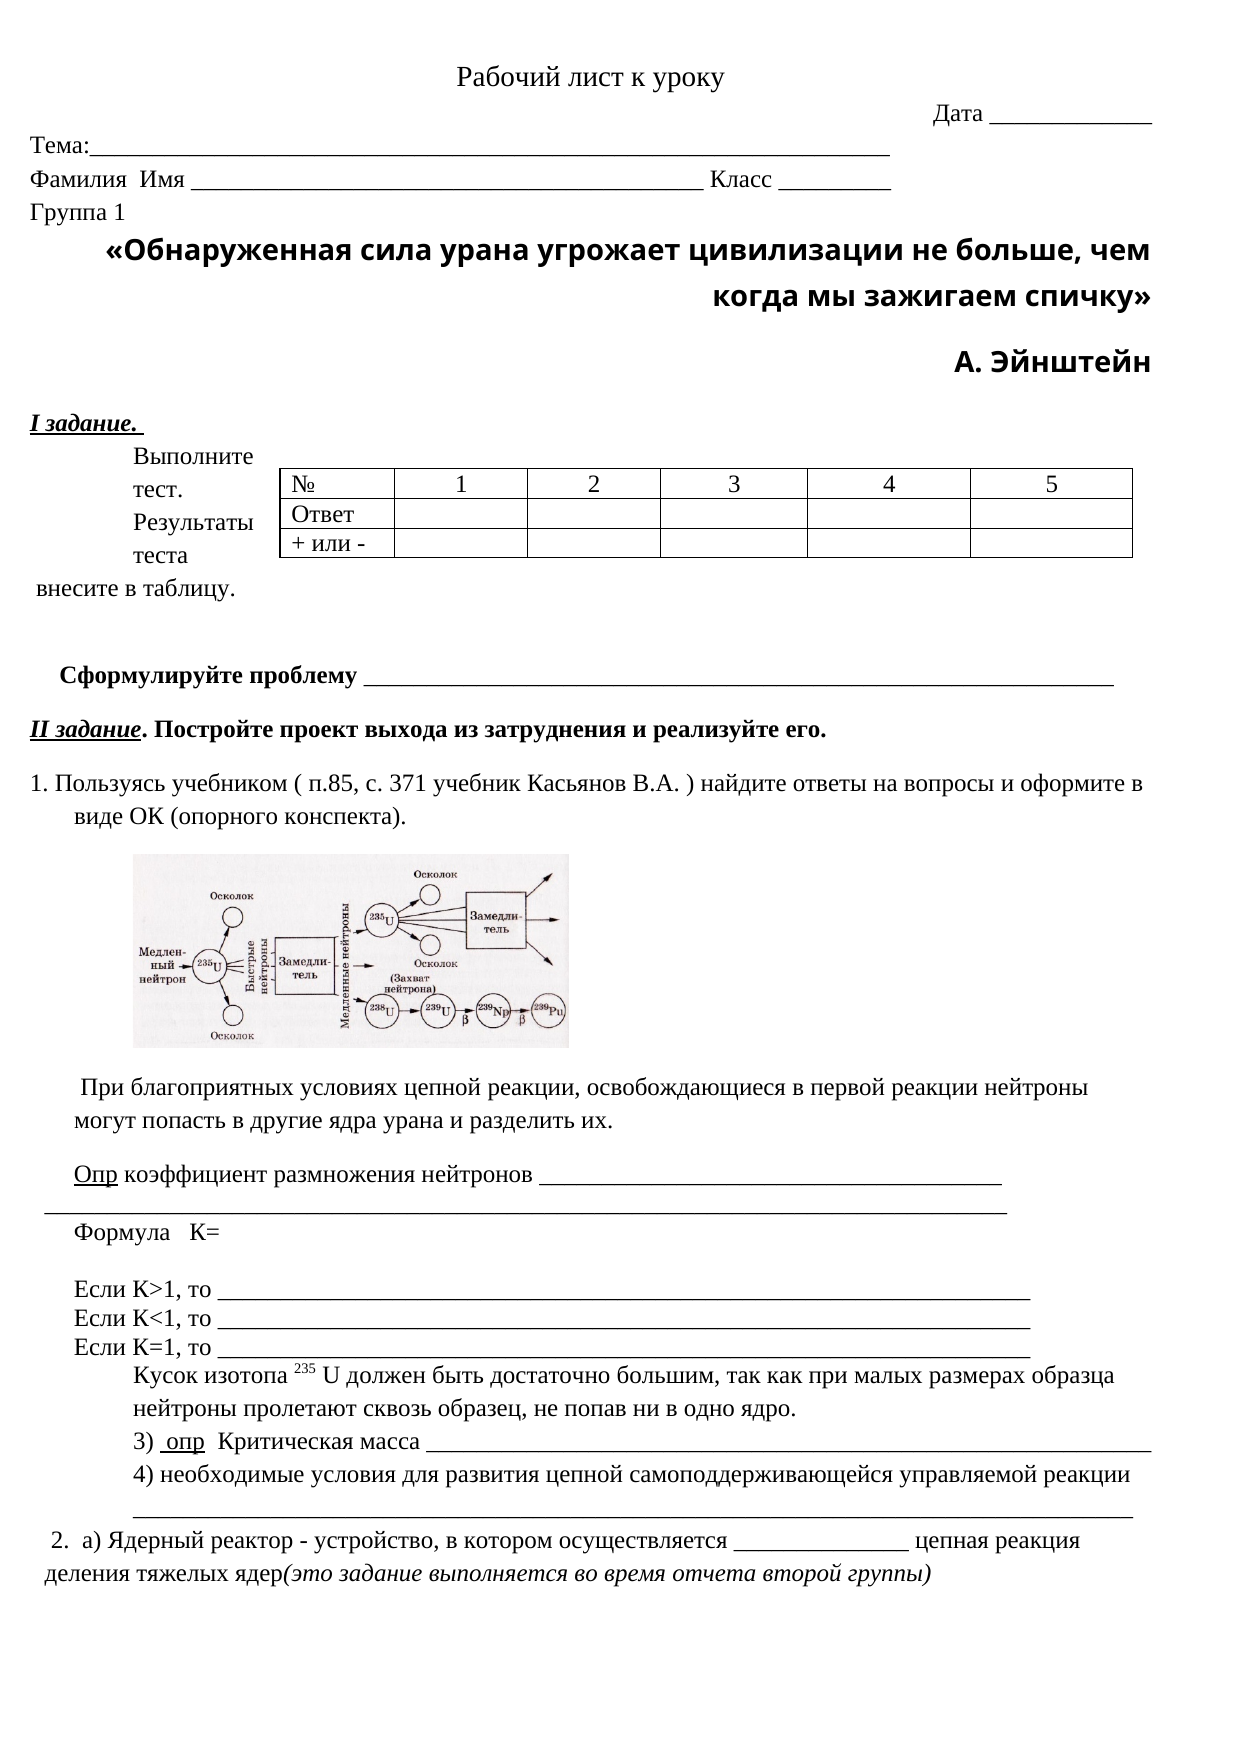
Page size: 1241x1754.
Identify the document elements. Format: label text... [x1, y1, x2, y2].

text Если К<1, то _________________________________________________________________ [74, 1303, 1152, 1332]
text II задание. Постройте проект выхода из затруднения и реализуйте его. [29, 714, 1152, 743]
table_cell [971, 499, 1132, 527]
text Формула К= [74, 1217, 1152, 1245]
text Фамилия Имя _________________________________________ Класс _________ [29, 164, 1152, 192]
table_header № [281, 469, 394, 498]
text I задание. [29, 408, 1152, 437]
text При благоприятных условиях цепной реакции, освобождающиеся в первой реакции нейтроны могут попасть в другие ядра урана и разделить их. [74, 1072, 1152, 1134]
table_header 2 [528, 469, 660, 498]
text Результаты теста [133, 507, 1152, 569]
table_header 1 [395, 469, 527, 498]
table_cell [528, 499, 660, 527]
text Кусок изотопа 235 U должен быть достаточно большим, так как при малых размерах образца нейтроны пролетают сквозь образец, не попав ни в одно ядро. [133, 1360, 1152, 1422]
text _____________________________________________________________________________ [44, 1188, 1152, 1217]
text внесите в таблицу. [29, 573, 1152, 602]
text Группа 1 [29, 197, 1152, 225]
picture [132, 854, 569, 1048]
text 2. а) Ядерный реактор - устройство, в котором осуществляется ______________ цепная реакция деления тяжелых ядер(это задание выполняется во время отчета второй группы) [44, 1526, 1152, 1587]
table_header 4 [808, 469, 970, 498]
text ________________________________________________________________________________ [133, 1492, 1152, 1521]
text А. Эйнштейн [29, 342, 1152, 381]
text 3) опр Критическая масса __________________________________________________________ [133, 1426, 1152, 1455]
table_cell [528, 529, 660, 557]
text Опр коэффициент размножения нейтронов _____________________________________ [74, 1159, 1152, 1188]
table_cell [971, 529, 1132, 557]
table_cell [395, 529, 527, 557]
text Сформулируйте проблему ____________________________________________________________ [59, 660, 1152, 689]
table_cell [395, 499, 527, 527]
text 1. Пользуясь учебником ( п.85, с. 371 учебник Касьянов В.А. ) найдите ответы на вопросы и оформите в виде ОК (опорного конспекта). [29, 768, 1152, 830]
text Рабочий лист к уроку [29, 59, 1152, 93]
text Если К>1, то _________________________________________________________________ [74, 1274, 1152, 1303]
table_header 5 [971, 469, 1132, 498]
table_header 3 [661, 469, 807, 498]
table_cell [808, 529, 970, 557]
table_cell + или - [281, 529, 394, 557]
text 4) необходимые условия для развития цепной самоподдерживающейся управляемой реакции [133, 1459, 1152, 1488]
table_cell Ответ [281, 499, 394, 527]
text «Обнаруженная сила урана угрожает цивилизации не больше, чем когда мы зажигаем спичку» [29, 230, 1152, 315]
text Тема:________________________________________________________________ [29, 131, 1152, 159]
table_cell [808, 499, 970, 527]
text Выполните тест. [133, 441, 1152, 503]
text Если К=1, то _________________________________________________________________ [74, 1332, 1152, 1360]
text Дата _____________ [29, 98, 1152, 126]
table_cell [661, 499, 807, 527]
table_cell [661, 529, 807, 557]
